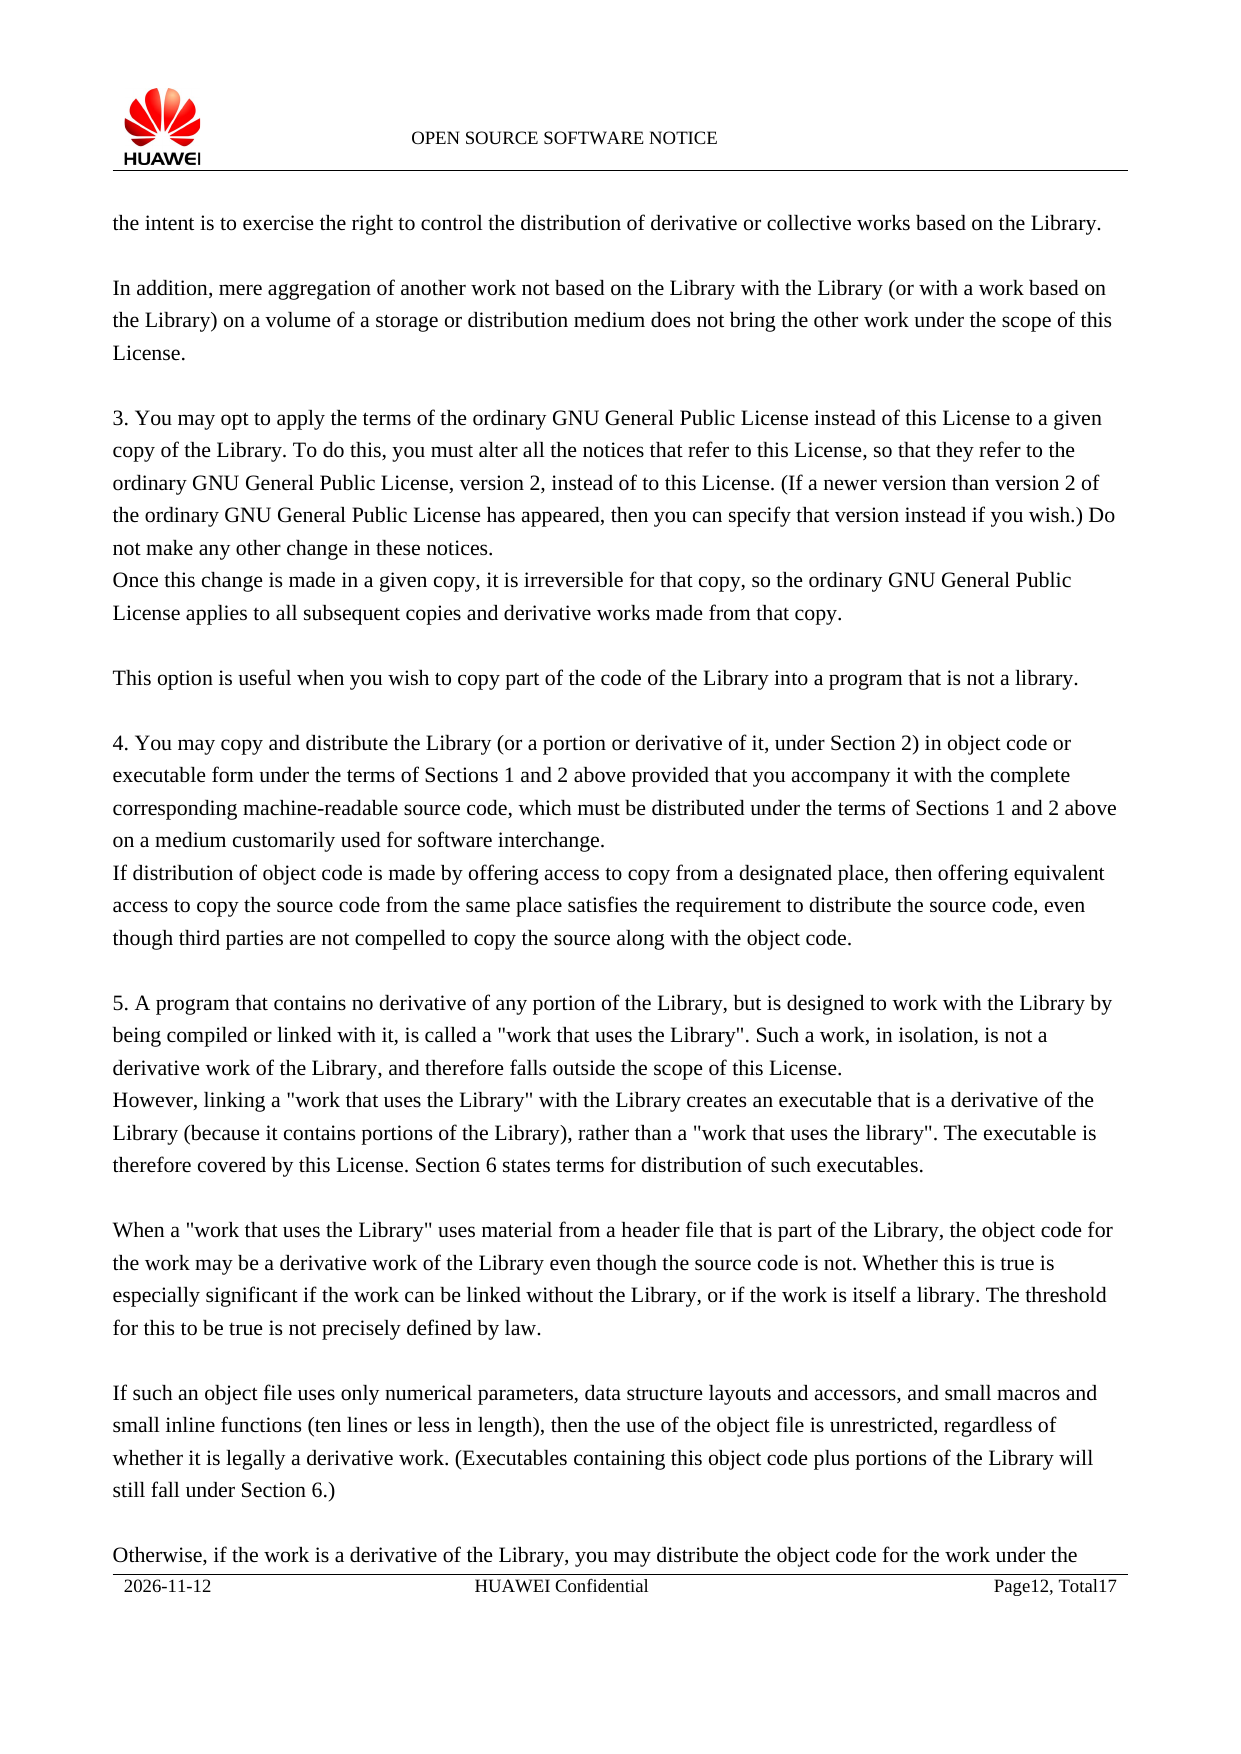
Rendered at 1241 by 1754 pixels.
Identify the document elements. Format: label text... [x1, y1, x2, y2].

picture [124, 88, 201, 165]
